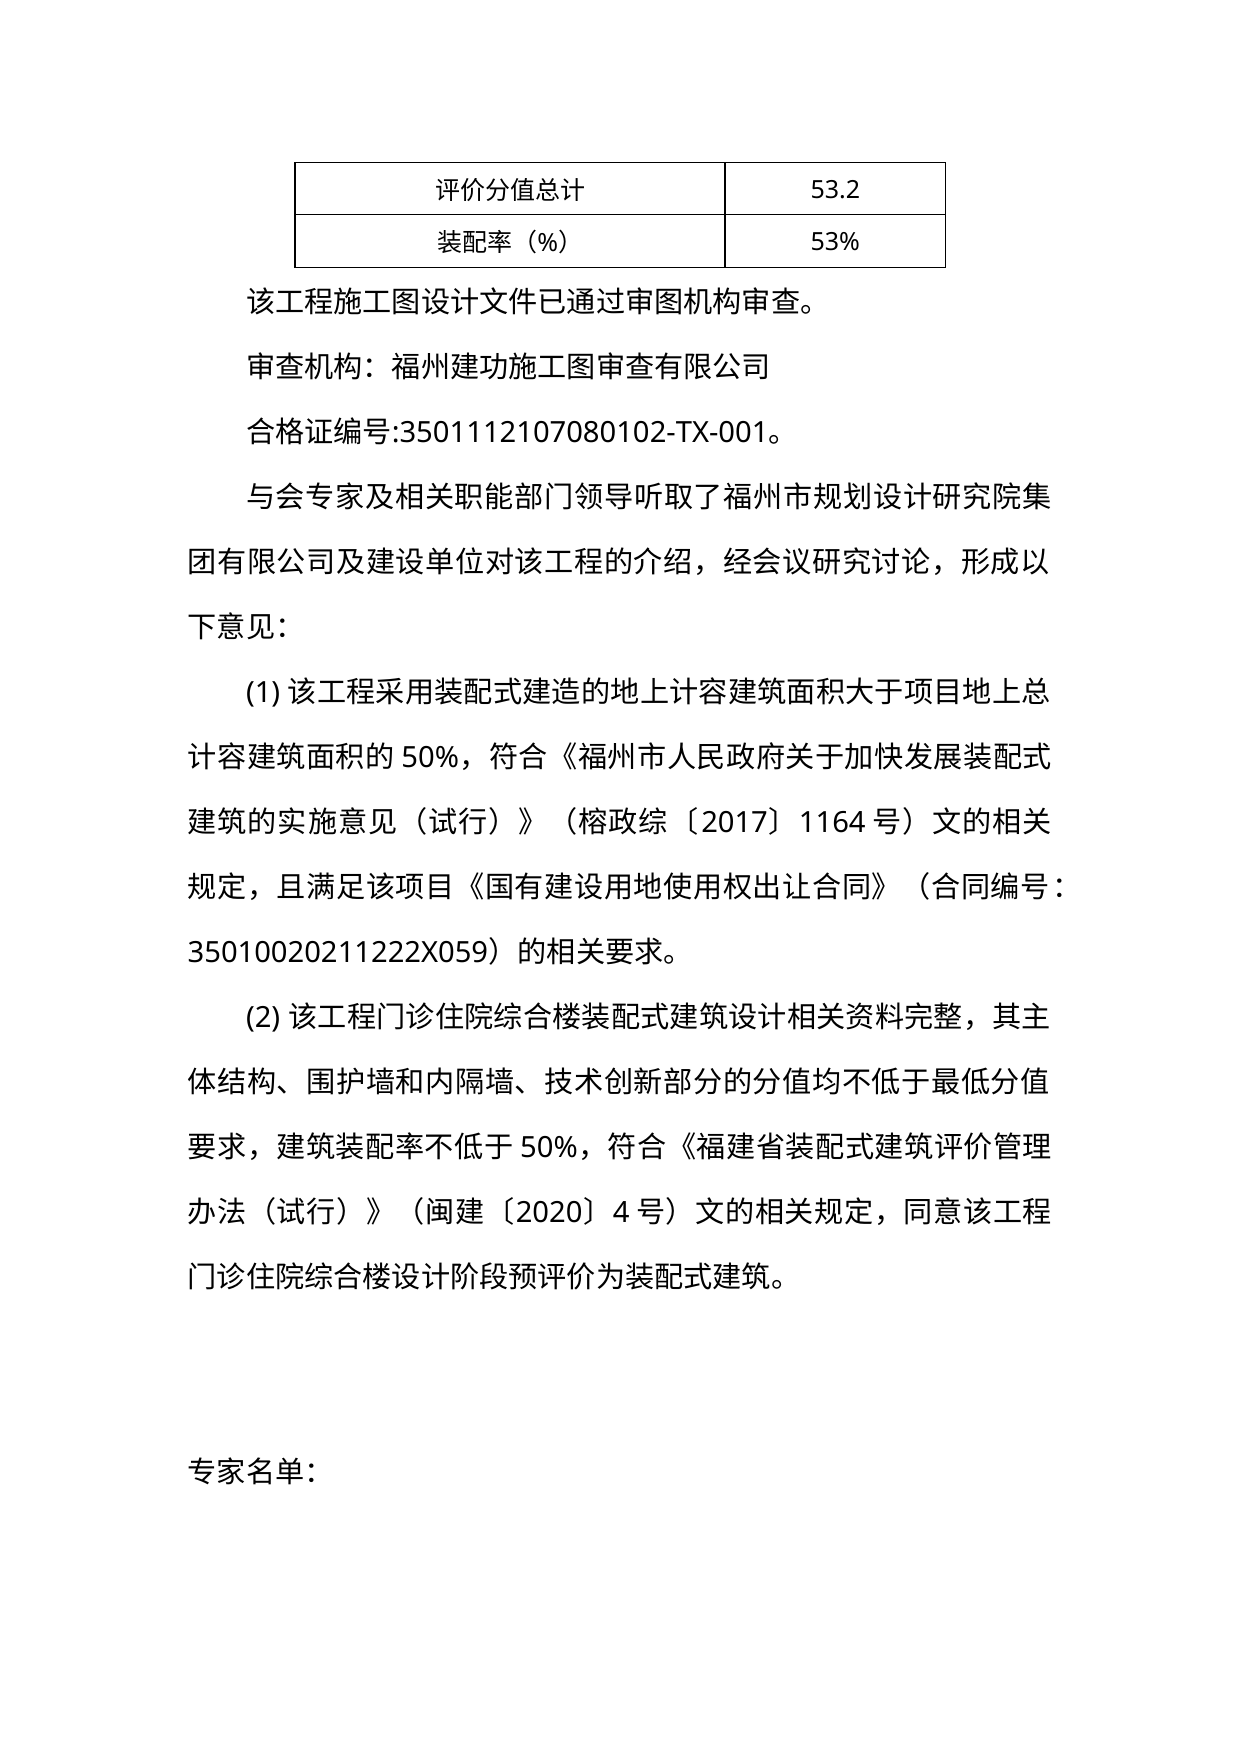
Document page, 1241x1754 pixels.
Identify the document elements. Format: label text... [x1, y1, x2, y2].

table_cell 评价分值总计 [296, 163, 724, 214]
text 合格证编号:3501112107080102-TX-001。 [187, 398, 1053, 463]
text 审查机构：福州建功施工图审查有限公司 [187, 333, 1053, 398]
text 专家名单： [187, 1438, 1053, 1503]
text 该工程施工图设计文件已通过审图机构审查。 [187, 268, 1053, 333]
table_cell 53.2 [726, 163, 945, 214]
text (2) 该工程门诊住院综合楼装配式建筑设计相关资料完整，其主体结构、围护墙和内隔墙、技术创新部分的分值均不低于最低分值要求，建筑装配率不低于50%，符合《福建省装配式建筑评价管理办法（试行）》（闽建〔2020〕4号）文的相关规定，同意该工程门诊住院综合楼设计阶段预评价为装配式建筑。 [187, 983, 1053, 1308]
table_cell 53% [726, 215, 945, 267]
list 该工程采用装配式建造的地上计容建筑面积大于项目地上总计容建筑面积的50%，符合《福州市人民政府关于加快发展装配式建筑的实施意见（试行）》（榕政综〔2017〕1164号）文的相关规定，且满足该项目《国有建设用地使用权出让合同》（合同编号：35010020211222X059）的相关要求。 [187, 658, 1053, 983]
table_cell 装配率（%） [296, 215, 724, 267]
text 与会专家及相关职能部门领导听取了福州市规划设计研究院集团有限公司及建设单位对该工程的介绍，经会议研究讨论，形成以下意见： [187, 463, 1053, 658]
